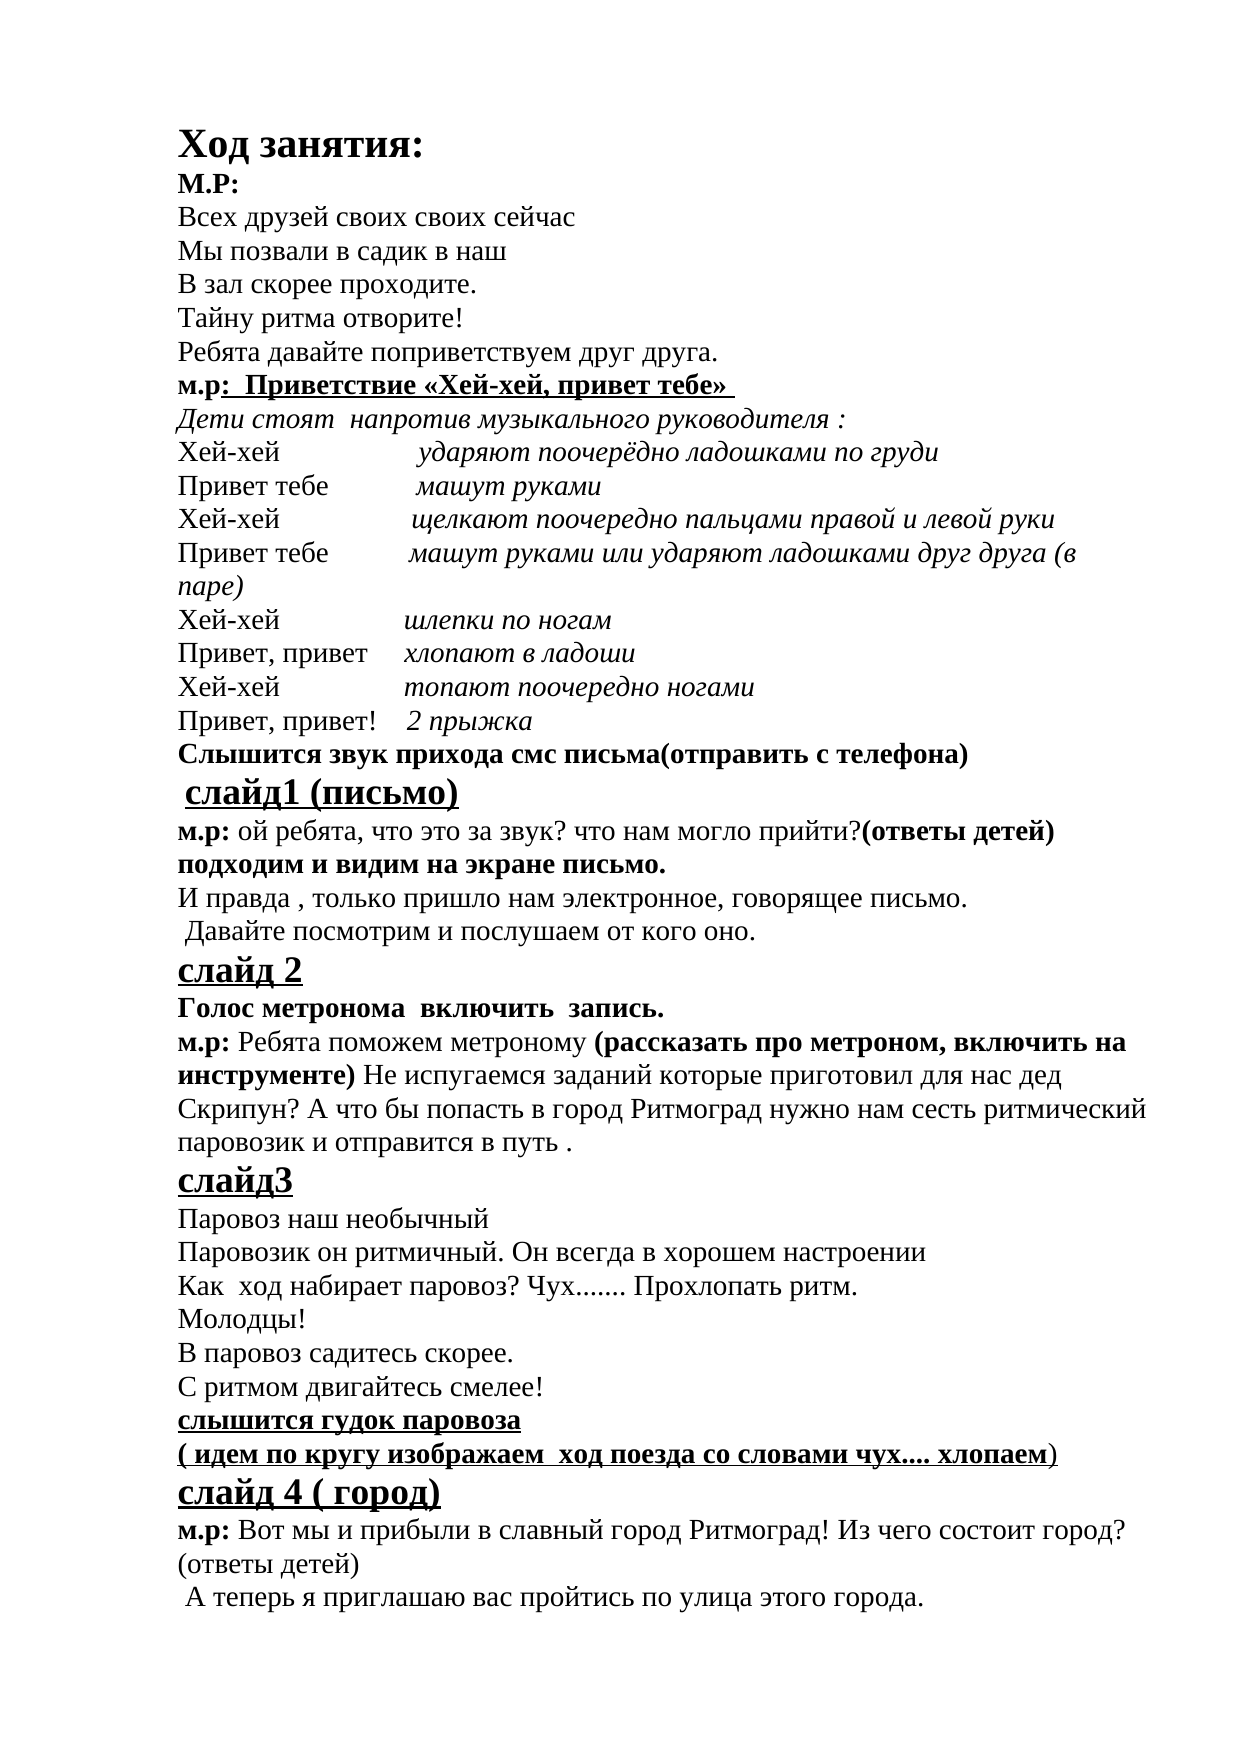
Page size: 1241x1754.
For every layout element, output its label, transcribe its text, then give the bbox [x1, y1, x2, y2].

text слайд 4 ( город) [177, 1469, 1152, 1512]
text Мы позвали в садик в наш [177, 233, 1152, 267]
text В зал скорее проходите. [177, 267, 1152, 300]
text В паровоз садитесь скорее. [177, 1335, 1152, 1369]
text Привет, привет хлопают в ладоши [177, 636, 1152, 669]
text (ответы детей) [177, 1546, 1152, 1579]
text Голос метронома включить запись. [177, 990, 1152, 1024]
text ( идем по кругу изображаем ход поезда со словами чух.... хлопаем) [177, 1436, 1152, 1469]
text м.р: Приветствие «Хей-хей, привет тебе» [177, 367, 1152, 401]
text Хей-хей топают поочередно ногами [177, 669, 1152, 703]
text Паровоз наш необычный [177, 1201, 1152, 1234]
text Давайте посмотрим и послушаем от кого оно. [177, 913, 1152, 947]
text Молодцы! [177, 1302, 1152, 1335]
text Хей-хей ударяют поочерёдно ладошками по груди [177, 434, 1152, 468]
text Хей-хей шлепки по ногам [177, 602, 1152, 636]
text А теперь я приглашаю вас пройтись по улица этого города. [177, 1579, 1152, 1613]
text слайд 2 [177, 947, 1152, 990]
text слайд1 (письмо) [177, 770, 1152, 813]
text Слышится звук прихода смс письма(отправить с телефона) [177, 736, 1152, 770]
text С ритмом двигайтесь смелее! [177, 1369, 1152, 1402]
text слайд3 [177, 1158, 1152, 1201]
text Паровозик он ритмичный. Он всегда в хорошем настроении [177, 1234, 1152, 1268]
text подходим и видим на экране письмо. [177, 846, 1152, 880]
text И правда , только пришло нам электронное, говорящее письмо. [177, 880, 1152, 913]
text м.р: ой ребята, что это за звук? что нам могло прийти?(ответы детей) [177, 813, 1152, 846]
text Ребята давайте поприветствуем друг друга. [177, 334, 1152, 367]
text Дети стоят напротив музыкального руководителя : [177, 401, 1152, 434]
text Привет, привет! 2 прыжка [177, 703, 1152, 736]
text м.р: Ребята поможем метроному (рассказать про метроном, включить на инструменте) Не испугаемся заданий которые приготовил для нас дед Скрипун? А что бы попасть в город Ритмоград нужно нам сесть ритмический паровозик и отправится в путь . [177, 1024, 1152, 1158]
text Привет тебе машут руками [177, 468, 1152, 501]
text Ход занятия: [177, 118, 1152, 166]
text м.р: Вот мы и прибыли в славный город Ритмоград! Из чего состоит город? [177, 1512, 1152, 1546]
text Всех друзей своих своих сейчас [177, 199, 1152, 233]
text Хей-хей щелкают поочередно пальцами правой и левой руки [177, 501, 1152, 535]
text Как ход набирает паровоз? Чух....... Прохлопать ритм. [177, 1268, 1152, 1302]
text М.Р: [177, 166, 1152, 199]
text слышится гудок паровоза [177, 1402, 1152, 1436]
text Привет тебе машут руками или ударяют ладошками друг друга (в паре) [177, 535, 1152, 602]
text Тайну ритма отворите! [177, 300, 1152, 334]
